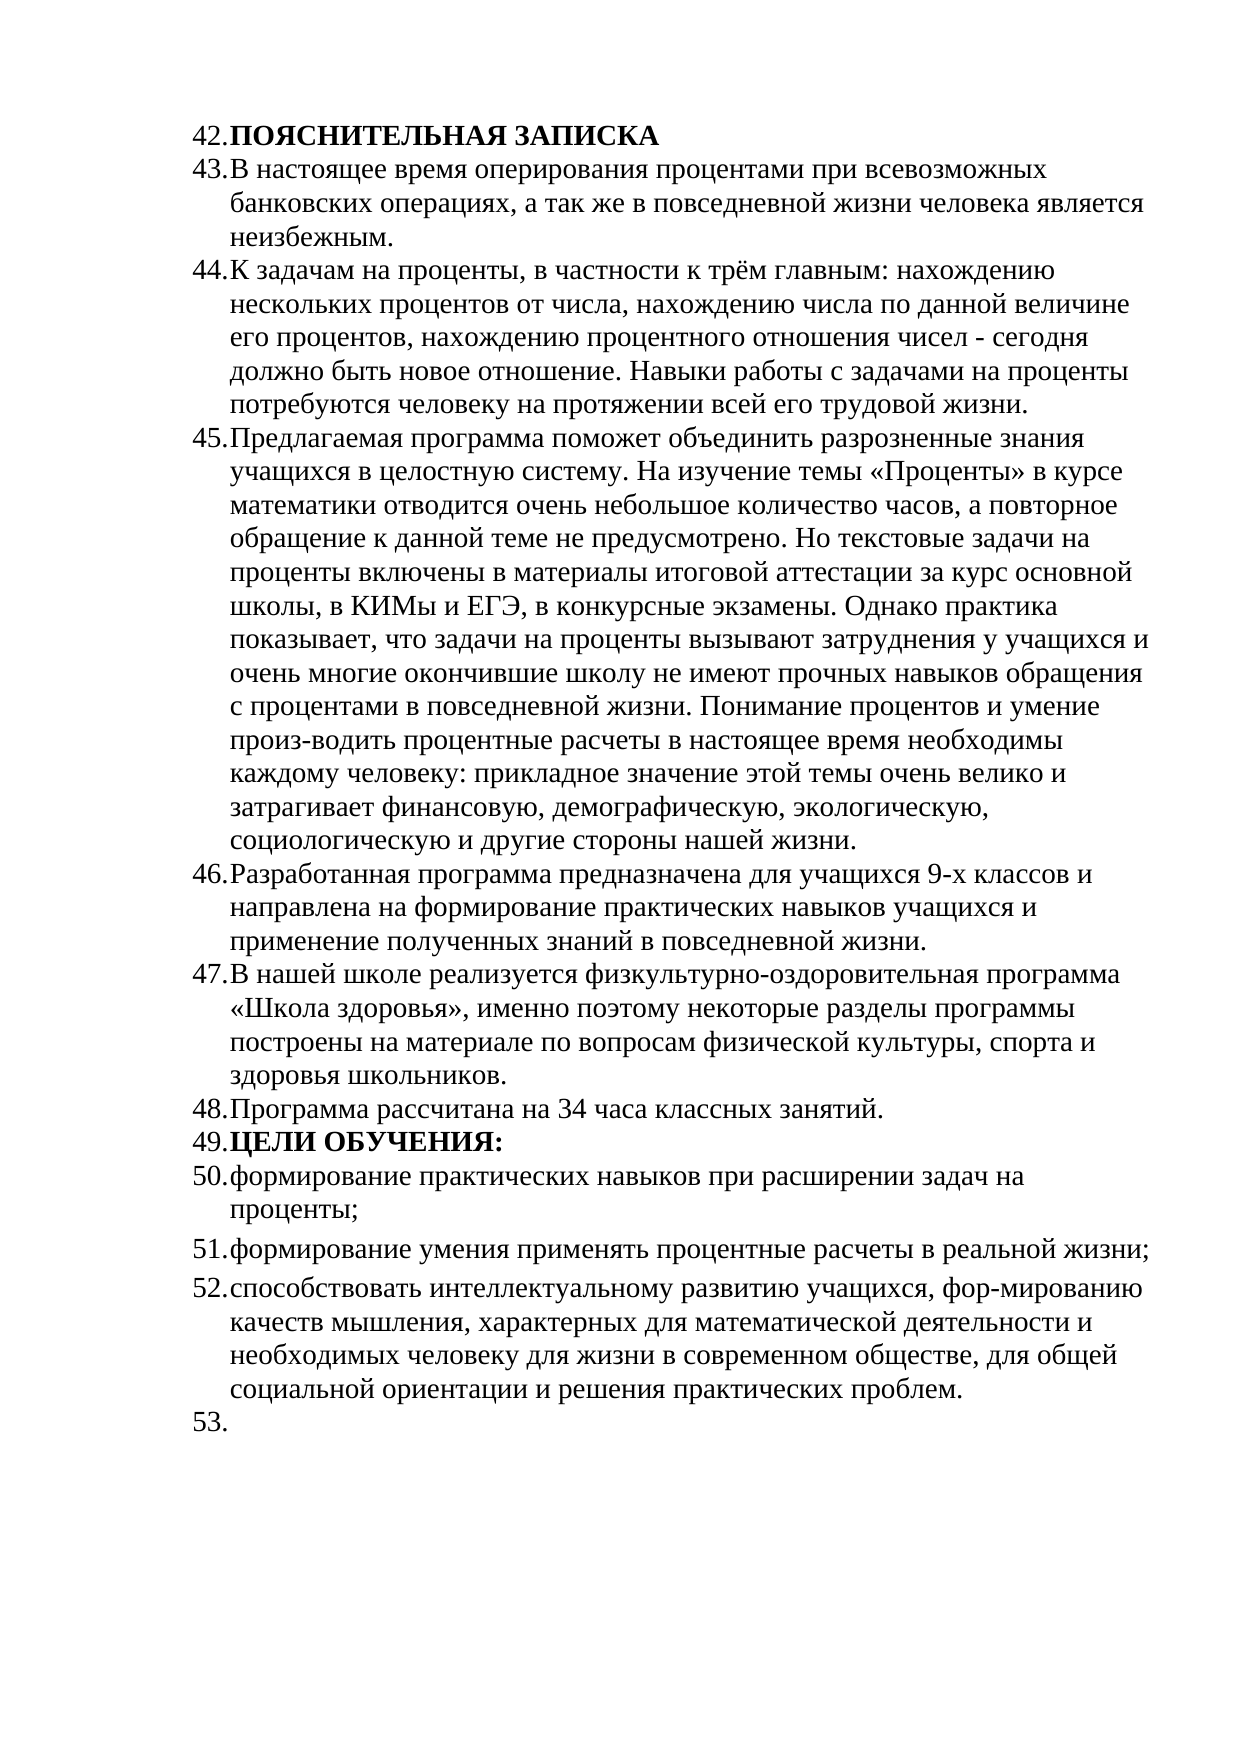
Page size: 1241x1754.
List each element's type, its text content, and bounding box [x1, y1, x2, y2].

list Разработанная программа предназначена для учащихся 9-х классов и направлена на формирование практических навыков учащихся и применение полученных знаний в повседневной жизни. [192, 856, 1152, 957]
list В нашей школе реализуется физкультурно-оздоровительная программа «Школа здоровья», именно поэтому некоторые разделы программы построены на материале по вопросам физической культуры, спорта и здоровья школьников. [192, 957, 1152, 1091]
list К задачам на проценты, в частности к трём главным: нахождению нескольких процентов от числа, нахождению числа по данной величине его процентов, нахождению процентного отношения чисел - сегодня должно быть новое отношение. Навыки работы с задачами на проценты потребуются человеку на протяжении всей его трудовой жизни. [192, 252, 1152, 420]
list Программа рассчитана на 34 часа классных занятий. [192, 1091, 1152, 1124]
list Предлагаемая программа поможет объединить разрозненные знания учащихся в целостную систему. На изучение темы «Проценты» в курсе математики отводится очень небольшое количество часов, а повторное обращение к данной теме не предусмотрено. Но текстовые задачи на проценты включены в материалы итоговой аттестации за курс основной школы, в КИМы и ЕГЭ, в конкурсные экзамены. Однако практика показывает, что задачи на проценты вызывают затруднения у учащихся и очень многие окончившие школу не имеют прочных навыков обращения с процентами в повседневной жизни. Понимание процентов и умение произ-водить процентные расчеты в настоящее время необходимы каждому человеку: прикладное значение этой темы очень велико и затрагивает финансовую, демографическую, экологическую, социологическую и другие стороны нашей жизни. [192, 420, 1152, 856]
list способствовать интеллектуальному развитию учащихся, фор-мированию качеств мышления, характерных для математической деятельности и необходимых человеку для жизни в современном обществе, для общей социальной ориентации и решения практических проблем. [192, 1270, 1152, 1404]
list ЦЕЛИ ОБУЧЕНИЯ: [192, 1124, 1152, 1158]
list В настоящее время оперирования процентами при всевозможных банковских операциях, а так же в повседневной жизни человека является неизбежным. [192, 152, 1152, 252]
list формирование умения применять процентные расчеты в реальной жизни; [192, 1231, 1152, 1264]
list формирование практических навыков при расширении задач на проценты; [192, 1158, 1152, 1225]
list ПОЯСНИТЕЛЬНАЯ ЗАПИСКА [192, 118, 1152, 152]
